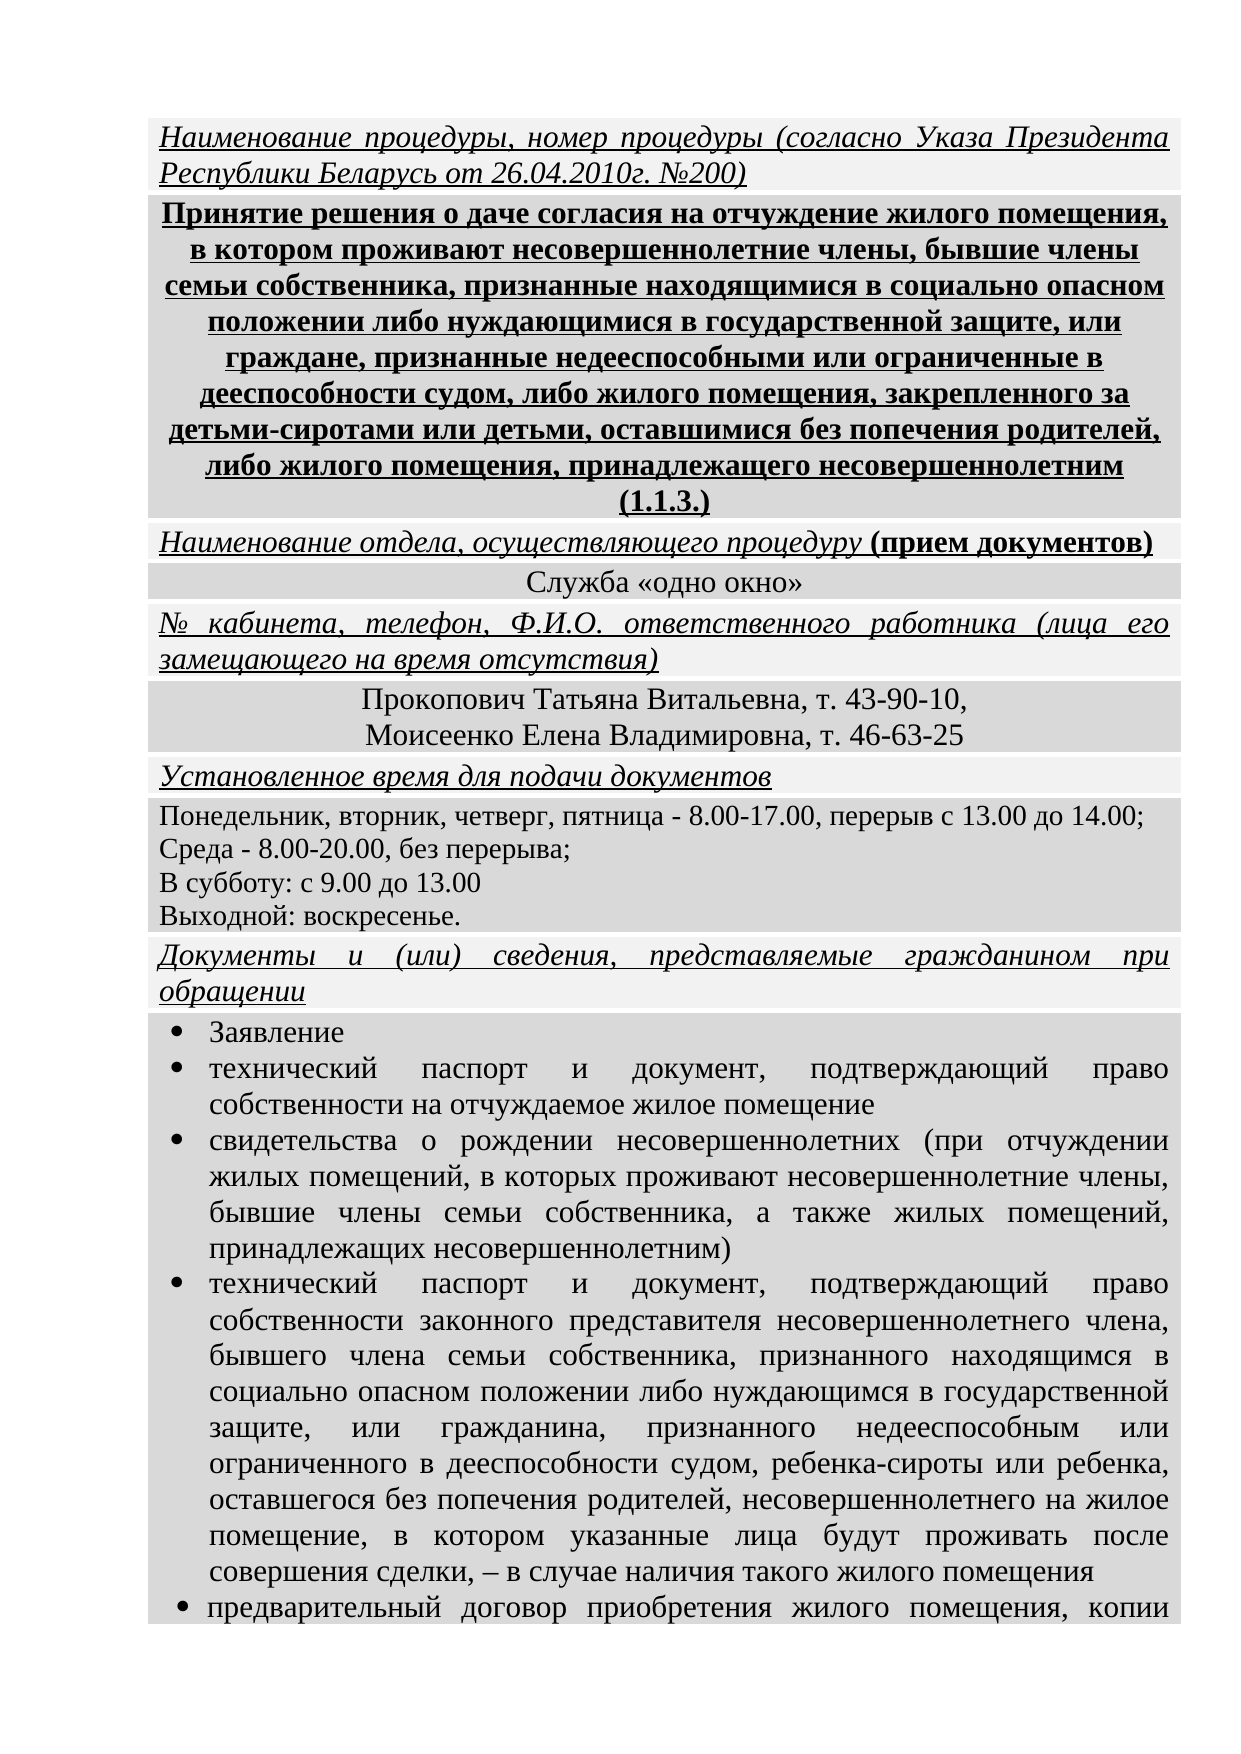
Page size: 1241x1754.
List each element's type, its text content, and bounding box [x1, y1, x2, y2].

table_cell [148, 1013, 1181, 1624]
table_header Наименование процедуры, номер процедуры (согласно Указа Президента Республики Беларусь от 26.04.2010г. №200) [148, 118, 1181, 190]
table_cell Установленное время для подачи документов [148, 757, 1181, 793]
table_cell № кабинета, телефон, Ф.И.О. ответственного работника (лица его замещающего на время отсутствия) [148, 604, 1181, 676]
table_cell Документы и (или) сведения, представляемые гражданином при обращении [148, 937, 1181, 1008]
table_cell Принятие решения о даче согласия на отчуждение жилого помещения, в котором проживают несовершеннолетние члены, бывшие члены семьи собственника, признанные находящимися в социально опасном положении либо нуждающимися в государственной защите, или граждане, признанные недееспособными или ограниченные в дееспособности судом, либо жилого помещения, закрепленного за детьми-сиротами или детьми, оставшимися без попечения родителей, либо жилого помещения, принадлежащего несовершеннолетним (1.1.3.) [148, 195, 1181, 518]
table_cell Понедельник, вторник, четверг, пятница - 8.00-17.00, перерыв с 13.00 до 14.00; Среда - 8.00-20.00, без перерыва; В субботу: с 9.00 до 13.00 Выходной: воскресенье. [148, 798, 1181, 932]
table_cell Прокопович Татьяна Витальевна, т. 43-90-10, Моисеенко Елена Владимировна, т. 46-63-25 [148, 681, 1181, 752]
table_cell Служба «одно окно» [148, 563, 1181, 599]
table_cell Наименование отдела, осуществляющего процедуру (прием документов) [148, 523, 1181, 559]
